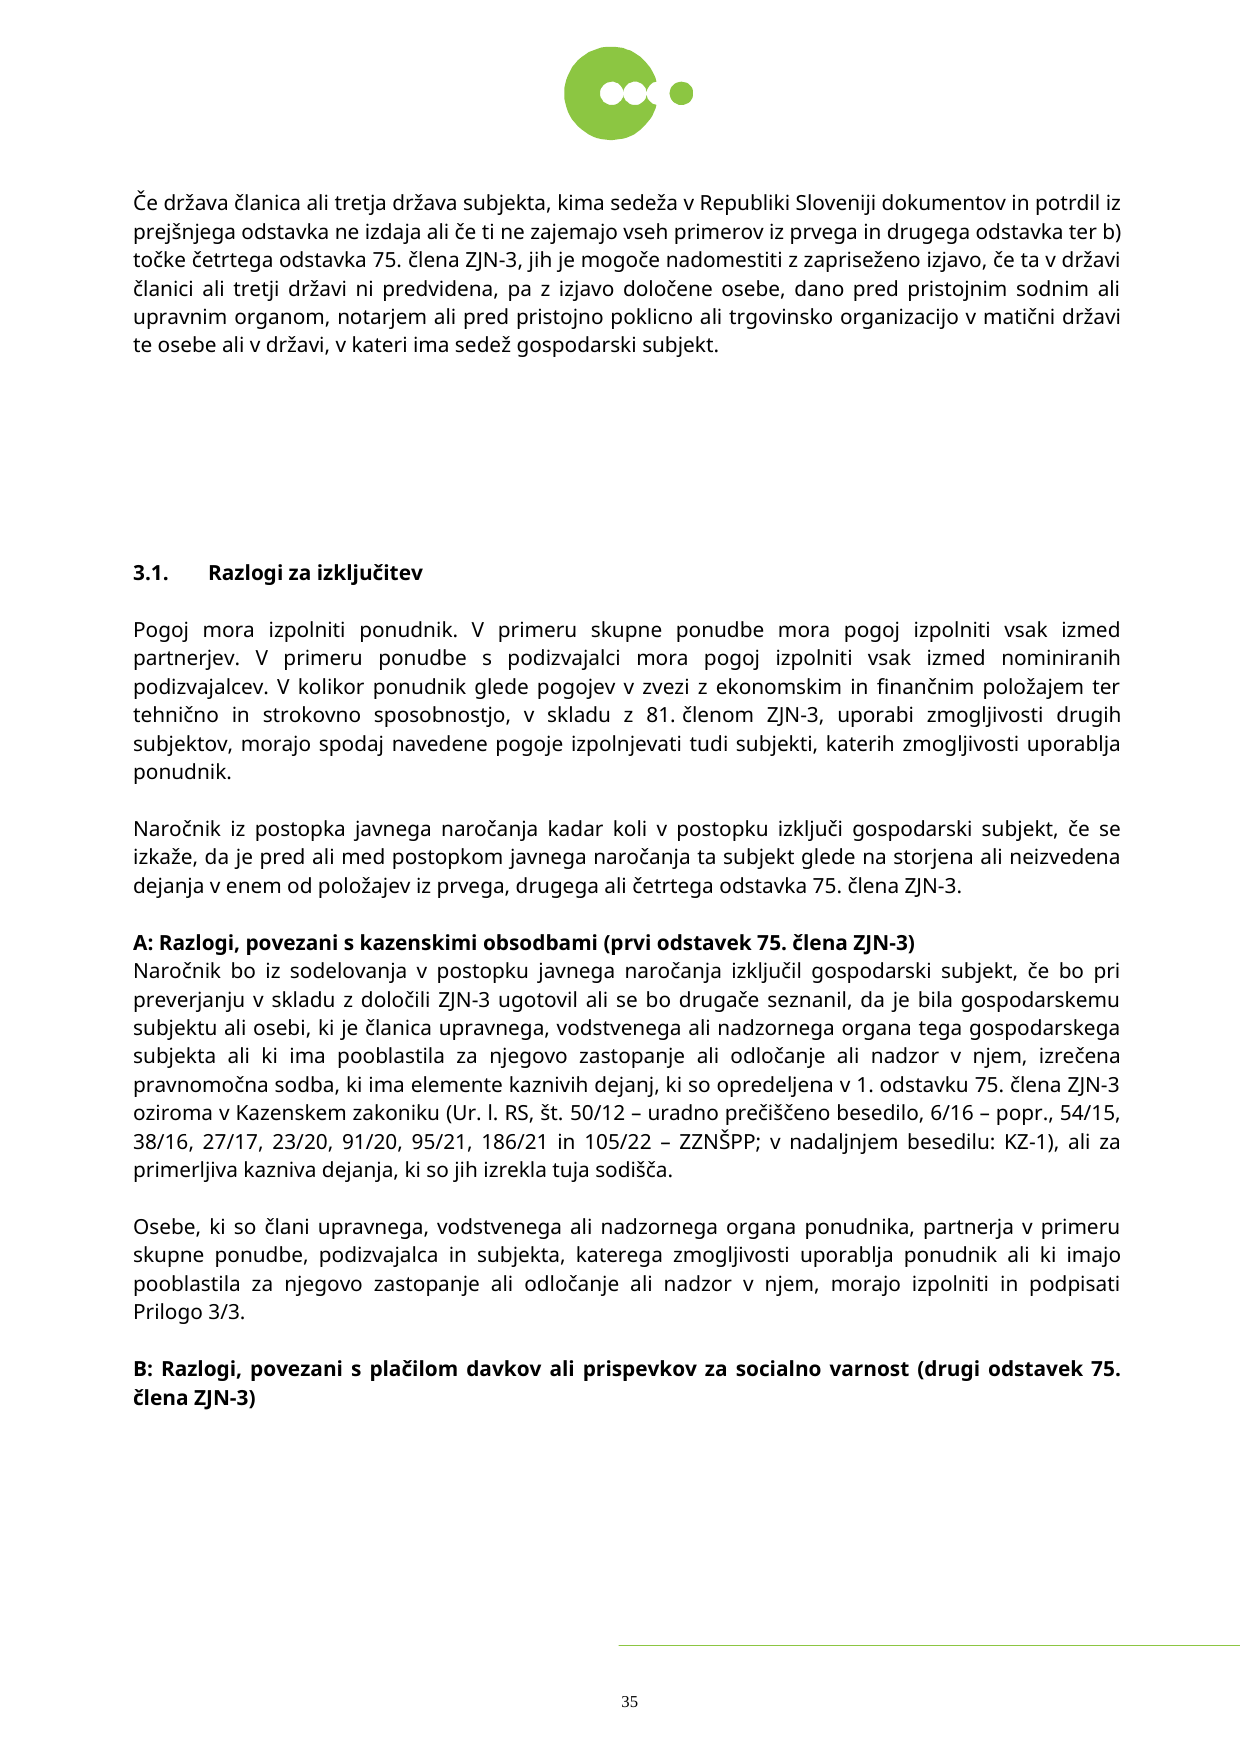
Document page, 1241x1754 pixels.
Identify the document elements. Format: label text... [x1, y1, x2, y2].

text Naročnik bo iz sodelovanja v postopku javnega naročanja izključil gospodarski subjekt, če bo pri preverjanju v skladu z določili ZJN-3 ugotovil ali se bo drugače seznanil, da je bila gospodarskemu subjektu ali osebi, ki je članica upravnega, vodstvenega ali nadzornega organa tega gospodarskega subjekta ali ki ima pooblastila za njegovo zastopanje ali odločanje ali nadzor v njem, izrečena pravnomočna sodba, ki ima elemente kaznivih dejanj, ki so opredeljena v 1. odstavku 75. člena ZJN-3 oziroma v Kazenskem zakoniku (Ur. l. RS, št. 50/12 – uradno prečiščeno besedilo, 6/16 – popr., 54/15, 38/16, 27/17, 23/20, 91/20, 95/21, 186/21 in 105/22 – ZZNŠPP; v nadaljnjem besedilu: KZ-1), ali za primerljiva kazniva dejanja, ki so jih izrekla tuja sodišča. [133, 956, 1122, 1184]
text B: Razlogi, povezani s plačilom davkov ali prispevkov za socialno varnost (drugi odstavek 75. člena ZJN-3) [133, 1354, 1122, 1411]
text A: Razlogi, povezani s kazenskimi obsodbami (prvi odstavek 75. člena ZJN-3) [133, 928, 1122, 956]
text Osebe, ki so člani upravnega, vodstvenega ali nadzornega organa ponudnika, partnerja v primeru skupne ponudbe, podizvajalca in subjekta, katerega zmogljivosti uporablja ponudnik ali ki imajo pooblastila za njegovo zastopanje ali odločanje ali nadzor v njem, morajo izpolniti in podpisati Prilogo 3/3. [133, 1212, 1122, 1326]
text Naročnik iz postopka javnega naročanja kadar koli v postopku izključi gospodarski subjekt, če se izkaže, da je pred ali med postopkom javnega naročanja ta subjekt glede na storjena ali neizvedena dejanja v enem od položajev iz prvega, drugega ali četrtega odstavka 75. člena ZJN-3. [133, 814, 1122, 899]
list Razlogi za izključitev [133, 558, 1122, 587]
text Pogoj mora izpolniti ponudnik. V primeru skupne ponudbe mora pogoj izpolniti vsak izmed partnerjev. V primeru ponudbe s podizvajalci mora pogoj izpolniti vsak izmed nominiranih podizvajalcev. V kolikor ponudnik glede pogojev v zvezi z ekonomskim in finančnim položajem ter tehnično in strokovno sposobnostjo, v skladu z 81. členom ZJN-3, uporabi zmogljivosti drugih subjektov, morajo spodaj navedene pogoje izpolnjevati tudi subjekti, katerih zmogljivosti uporablja ponudnik. [133, 615, 1122, 786]
text Če država članica ali tretja država subjekta, kima sedeža v Republiki Sloveniji dokumentov in potrdil iz prejšnjega odstavka ne izdaja ali če ti ne zajemajo vseh primerov iz prvega in drugega odstavka ter b) točke četrtega odstavka 75. člena ZJN-3, jih je mogoče nadomestiti z zapriseženo izjavo, če ta v državi članici ali tretji državi ni predvidena, pa z izjavo določene osebe, dano pred pristojnim sodnim ali upravnim organom, notarjem ali pred pristojno poklicno ali trgovinsko organizacijo v matični državi te osebe ali v državi, v kateri ima sedež gospodarski subjekt. [133, 188, 1122, 359]
